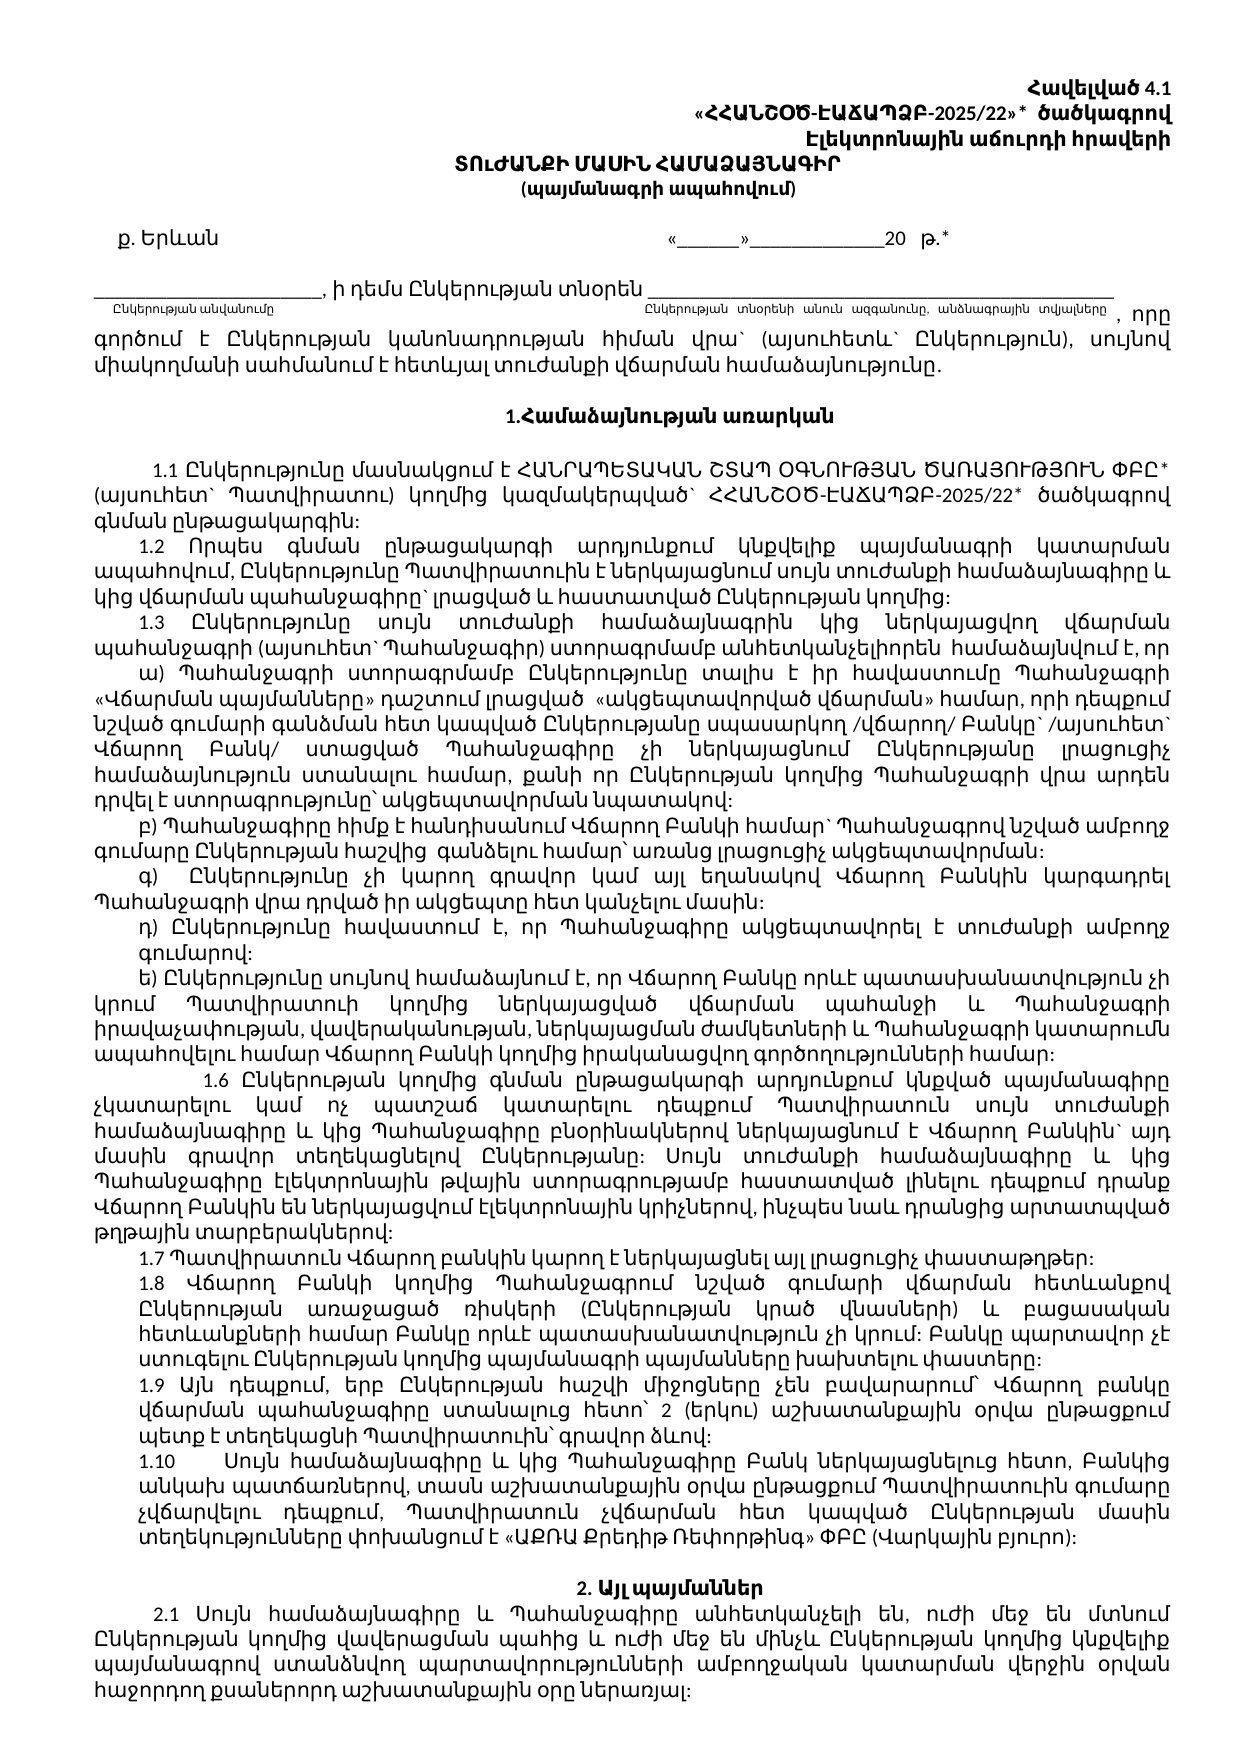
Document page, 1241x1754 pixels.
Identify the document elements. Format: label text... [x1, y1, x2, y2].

text Ընկերության անվանումը Ընկերության տնօրենի անուն ազգանունը, անձնագրային տվյալները , որը գործում է Ընկերության կանոնադրության հիման վրա` (այսուհետև` Ընկերություն), սույնով միակողմանի սահմանում է հետևյալ տուժանքի վճարման համաձայնությունը. [94, 301, 1171, 377]
text 1.10 Սույն համաձայնագիրը և կից Պահանջագիրը Բանկ ներկայացնելուց հետո, Բանկից անկախ պատճառներով, տասն աշխատանքային օրվա ընթացքում Պատվիրատուին գումարը չվճարվելու դեպքում, Պատվիրատուն չվճարման հետ կապված Ընկերության մասին տեղեկությունները փոխանցում է «ԱՔՌԱ Քրեդիթ Ռեփորթինգ» ՓԲԸ (Վարկային բյուրո): [138, 1448, 1171, 1550]
text Հավելված 4.1 [94, 75, 1171, 100]
text ՏՈւԺԱՆՔԻ ՄԱՍԻՆ ՀԱՄԱՁԱՅՆԱԳԻՐ [94, 151, 1171, 177]
text 1.8 Վճարող Բանկի կողմից Պահանջագրում նշված գումարի վճարման հետևանքով Ընկերության առաջացած ռիսկերի (Ընկերության կրած վնասների) և բացասական հետևանքների համար Բանկը որևէ պատասխանատվություն չի կրում: Բանկը պարտավոր չէ ստուգելու Ընկերության կողմից պայմանագրի պայմանները խախտելու փաստերը: [138, 1270, 1171, 1372]
text ե) Ընկերությունը սույնով համաձայնում է, որ Վճարող Բանկը որևէ պատասխանատվություն չի կրում Պատվիրատուի կողմից ներկայացված վճարման պահանջի և Պահանջագրի իրավաչափության, վավերականության, ներկայացման ժամկետների և Պահանջագրի կատարումն ապահովելու համար Վճարող Բանկի կողմից իրականացվող գործողությունների համար: [94, 965, 1171, 1067]
text ա) Պահանջագրի ստորագրմամբ Ընկերությունը տալիս է իր հավաստումը Պահանջագրի «Վճարման պայմանները» դաշտում լրացված «ակցեպտավորված վճարման» համար, որի դեպքում նշված գումարի գանձման հետ կապված Ընկերությանը սպասարկող /վճարող/ Բանկը` /այսուհետ` Վճարող Բանկ/ ստացված Պահանջագիրը չի ներկայացնում Ընկերությանը լրացուցիչ համաձայնություն ստանալու համար, քանի որ Ընկերության կողմից Պահանջագրի վրա արդեն դրվել է ստորագրությունը՝ ակցեպտավորման նպատակով: [94, 660, 1171, 813]
text 1.3 Ընկերությունը սույն տուժանքի համաձայնագրին կից ներկայացվող վճարման պահանջագրի (այսուհետ` Պահանջագիր) ստորագրմամբ անհետկանչելիորեն համաձայնվում է, որ [94, 609, 1171, 660]
text 1.7 Պատվիրատուն Վճարող բանկին կարող է ներկայացնել այլ լրացուցիչ փաստաթղթեր: [138, 1245, 1171, 1270]
text ______________________, ի դեմս Ընկերության տնօրեն _____________________________________________ [94, 276, 1171, 301]
text (պայմանագրի ապահովում) [94, 177, 1171, 199]
text դ) Ընկերությունը հավաստում է, որ Պահանջագիրը ակցեպտավորել է տուժանքի ամբողջ գումարով: [138, 914, 1171, 965]
text 1.6 Ընկերության կողմից գնման ընթացակարգի արդյունքում կնքված պայմանագիրը չկատարելու կամ ոչ պատշաճ կատարելու դեպքում Պատվիրատուն սույն տուժանքի համաձայնագիրը և կից Պահանջագիրը բնօրինակներով ներկայացնում է Վճարող Բանկին` այդ մասին գրավոր տեղեկացնելով Ընկերությանը: Սույն տուժանքի համաձայնագիրը և կից Պահանջագիրը էլեկտրոնային թվային ստորագրությամբ հաստատված լինելու դեպքում դրանք Վճարող Բանկին են ներկայացվում էլեկտրոնային կրիչներով, ինչպես նաև դրանցից արտատպված թղթային տարբերակներով: [94, 1067, 1171, 1245]
text ք. Երևան «______»_____________20 թ.* [94, 225, 1171, 250]
text Էլեկտրոնային աճուրդի հրավերի [94, 126, 1171, 151]
text 1.2 Որպես գնման ընթացակարգի արդյունքում կնքվելիք պայմանագրի կատարման ապահովում, Ընկերությունը Պատվիրատուին է ներկայացնում սույն տուժանքի համաձայնագիրը և կից վճարման պահանջագիրը` լրացված և հաստատված Ընկերության կողմից: [94, 533, 1171, 609]
text 1.1 Ընկերությունը մասնակցում է ՀԱՆՐԱՊԵՏԱԿԱՆ ՇՏԱՊ ՕԳՆՈՒԹՅԱՆ ԾԱՌԱՅՈՒԹՅՈՒՆ ՓԲԸ* (այսուհետ` Պատվիրատու) կողմից կազմակերպված` ՀՀԱՆՇՕԾ-ԷԱՃԱՊՁԲ-2025/22* ծածկագրով գնման ընթացակարգին: [94, 457, 1171, 533]
text բ) Պահանջագիրը հիմք է հանդիսանում Վճարող Բանկի համար` Պահանջագրով նշված ամբողջ գումարը Ընկերության հաշվից գանձելու համար՝ առանց լրացուցիչ ակցեպտավորման: [94, 813, 1171, 864]
text 1.9 Այն դեպքում, երբ Ընկերության հաշվի միջոցները չեն բավարարում՝ Վճարող բանկը վճարման պահանջագիրը ստանալուց հետո՝ 2 (երկու) աշխատանքային օրվա ընթացքում պետք է տեղեկացնի Պատվիրատուին՝ գրավոր ձևով: [138, 1372, 1171, 1448]
text «ՀՀԱՆՇՕԾ-ԷԱՃԱՊՁԲ-2025/22»* ծածկագրով [94, 100, 1171, 126]
text 2.1 Սույն համաձայնագիրը և Պահանջագիրը անհետկանչելի են, ուժի մեջ են մտնում Ընկերության կողմից վավերացման պահից և ուժի մեջ են մինչև Ընկերության կողմից կնքվելիք պայմանագրով ստանձնվող պարտավորությունների ամբողջական կատարման վերջին օրվան հաջորդող քսաներորդ աշխատանքային օրը ներառյալ: [94, 1601, 1171, 1702]
text գ) Ընկերությունը չի կարող գրավոր կամ այլ եղանակով Վճարող Բանկին կարգադրել Պահանջագրի վրա դրված իր ակցեպտը հետ կանչելու մասին: [94, 864, 1171, 914]
text 1.Համաձայնության առարկան [169, 403, 1171, 428]
text 2. Այլ պայմաններ [169, 1575, 1171, 1601]
